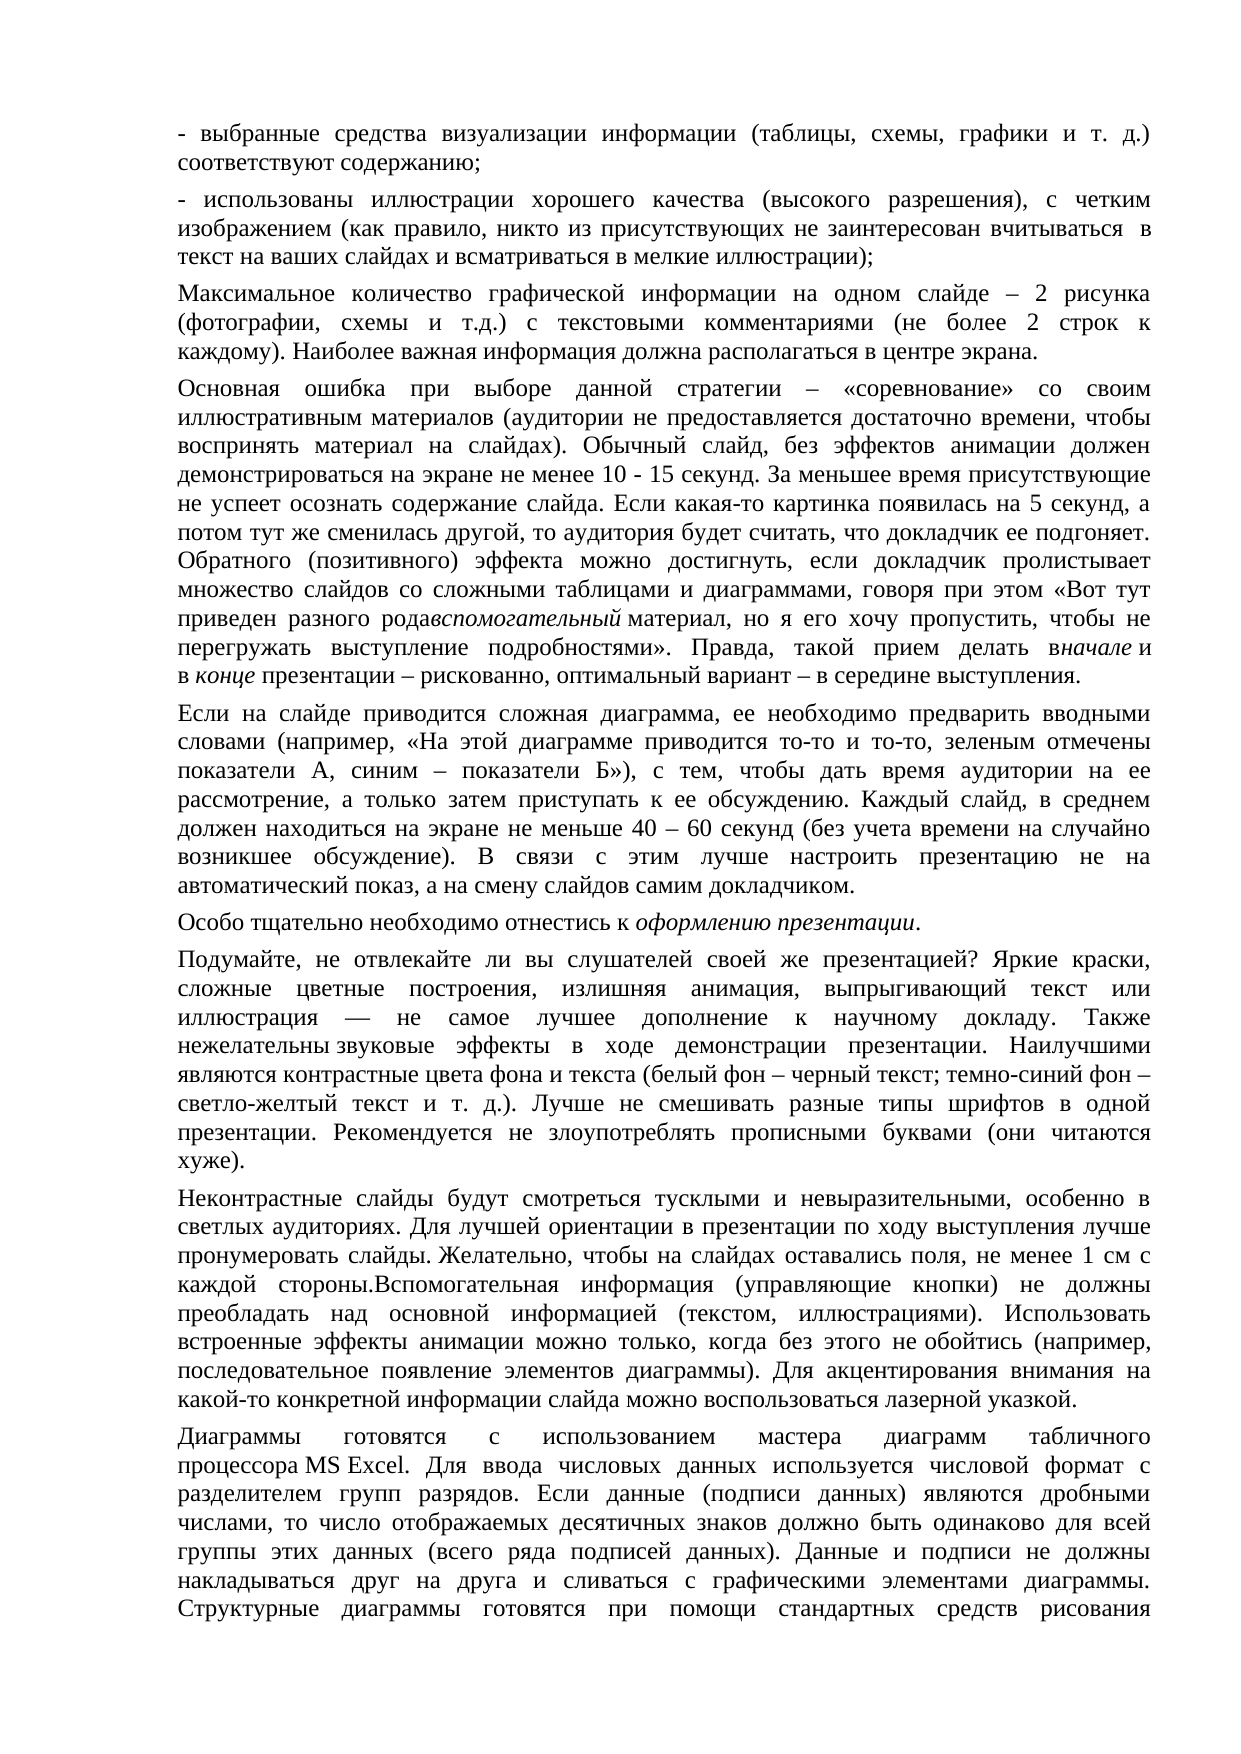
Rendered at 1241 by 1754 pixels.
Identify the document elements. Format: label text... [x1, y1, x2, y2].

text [177, 1421, 1152, 1622]
text Подумайте, не отвлекайте ли вы слушателей своей же презентацией? Яркие краски, сложные цветные построения, излишняя анимация, выпрыгивающий текст или иллюстрация — не самое лучшее дополнение к научному докладу. Также нежелательны звуковые эффекты в ходе демонстрации презентации. Наилучшими являются контрастные цвета фона и текста (белый фон – черный текст; темно-синий фон – светло-желтый текст и т. д.). Лучше не смешивать разные типы шрифтов в одной презентации. Рекомендуется не злоупотреблять прописными буквами (они читаются хуже). [177, 944, 1152, 1174]
text Неконтрастные слайды будут смотреться тусклыми и невыразительными, особенно в светлых аудиториях. Для лучшей ориентации в презентации по ходу выступления лучше пронумеровать слайды. Желательно, чтобы на слайдах оставались поля, не менее с каждой стороны.Вспомогательная информация (управляющие кнопки) не должны преобладать над основной информацией (текстом, иллюстрациями). Использовать встроенные эффекты анимации можно только, когда без этого не обойтись (например, последовательное появление элементов диаграммы). Для акцентирования внимания на какой-то конкретной информации слайда можно воспользоваться лазерной указкой. [177, 1183, 1152, 1413]
text Основная ошибка при выборе данной стратегии – «соревнование» со своим иллюстративным материалов (аудитории не предоставляется достаточно времени, чтобы воспринять материал на слайдах). Обычный слайд, без эффектов анимации должен демонстрироваться на экране не менее 10 - 15 секунд. За меньшее время присутствующие не успеет осознать содержание слайда. Если какая-то картинка появилась на 5 секунд, а потом тут же сменилась другой, то аудитория будет считать, что докладчик ее подгоняет. Обратного (позитивного) эффекта можно достигнуть, если докладчик пролистывает множество слайдов со сложными таблицами и диаграммами, говоря при этом «Вот тут приведен разного родавспомогательный материал, но я его хочу пропустить, чтобы не перегружать выступление подробностями». Правда, такой прием делать вначале и в конце презентации – рискованно, оптимальный вариант – в середине выступления. [177, 373, 1152, 689]
text Если на слайде приводится сложная диаграмма, ее необходимо предварить вводными словами (например, «На этой диаграмме приводится то-то и то-то, зеленым отмечены показатели А, синим – показатели Б»), с тем, чтобы дать время аудитории на ее рассмотрение, а только затем приступать к ее обсуждению. Каждый слайд, в среднем должен находиться на экране не меньше 40 – 60 секунд (без учета времени на случайно возникшее обсуждение). В связи с этим лучше настроить презентацию не на автоматический показ, а на смену слайдов самим докладчиком. [177, 698, 1152, 899]
text Максимальное количество графической информации на одном слайде – 2 рисунка (фотографии, схемы и т.д.) с текстовыми комментариями (не более 2 строк к каждому). Наиболее важная информация должна располагаться в центре экрана. [177, 278, 1152, 365]
text - использованы иллюстрации хорошего качества (высокого разрешения), с четким изображением (как правило, никто из присутствующих не заинтересован вчитываться в текст на ваших слайдах и всматриваться в мелкие иллюстрации); [177, 184, 1152, 270]
text - выбранные средства визуализации информации (таблицы, схемы, графики и т. д.) соответствуют содержанию; [177, 118, 1152, 176]
text Особо тщательно необходимо отнестись к оформлению презентации. [177, 907, 1152, 936]
